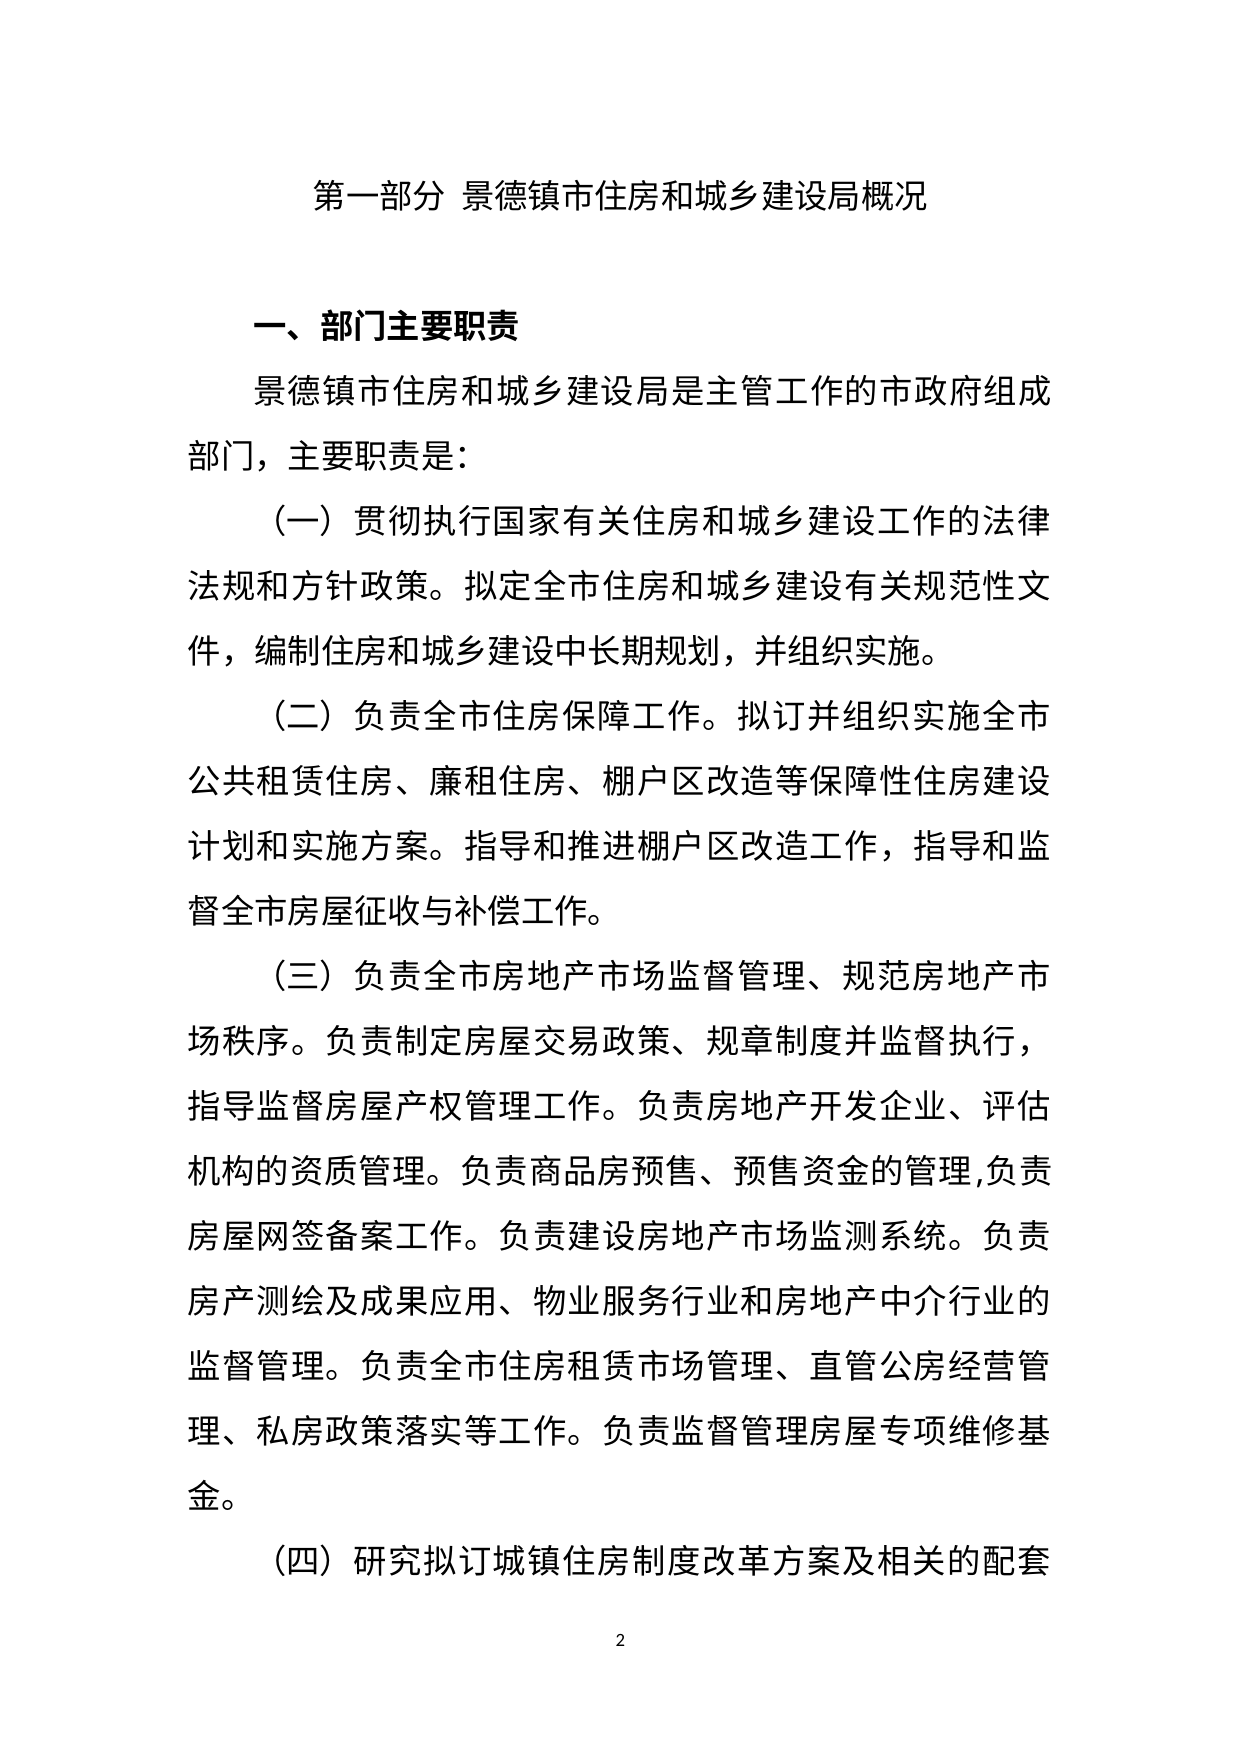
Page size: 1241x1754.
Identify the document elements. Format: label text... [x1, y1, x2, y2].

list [187, 1527, 1053, 1592]
list 负责全市房地产市场监督管理、规范房地产市场秩序。负责制定房屋交易政策、规章制度并监督执行，指导监督房屋产权管理工作。负责房地产开发企业、评估机构的资质管理。负责商品房预售、预售资金的管理,负责房屋网签备案工作。负责建设房地产市场监测系统。负责房产测绘及成果应用、物业服务行业和房地产中介行业的监督管理。负责全市住房租赁市场管理、直管公房经营管理、私房政策落实等工作。负责监督管理房屋专项维修基金。 [187, 942, 1053, 1527]
list 贯彻执行国家有关住房和城乡建设工作的法律法规和方针政策。拟定全市住房和城乡建设有关规范性文件，编制住房和城乡建设中长期规划，并组织实施。 [187, 487, 1053, 682]
text 第一部分 景德镇市住房和城乡建设局概况 [187, 162, 1053, 227]
list 负责全市住房保障工作。拟订并组织实施全市公共租赁住房、廉租住房、棚户区改造等保障性住房建设计划和实施方案。指导和推进棚户区改造工作，指导和监督全市房屋征收与补偿工作。 [187, 682, 1053, 942]
text 一、部门主要职责 [187, 292, 1053, 357]
text 景德镇市住房和城乡建设局是主管工作的市政府组成部门，主要职责是： [187, 357, 1053, 487]
